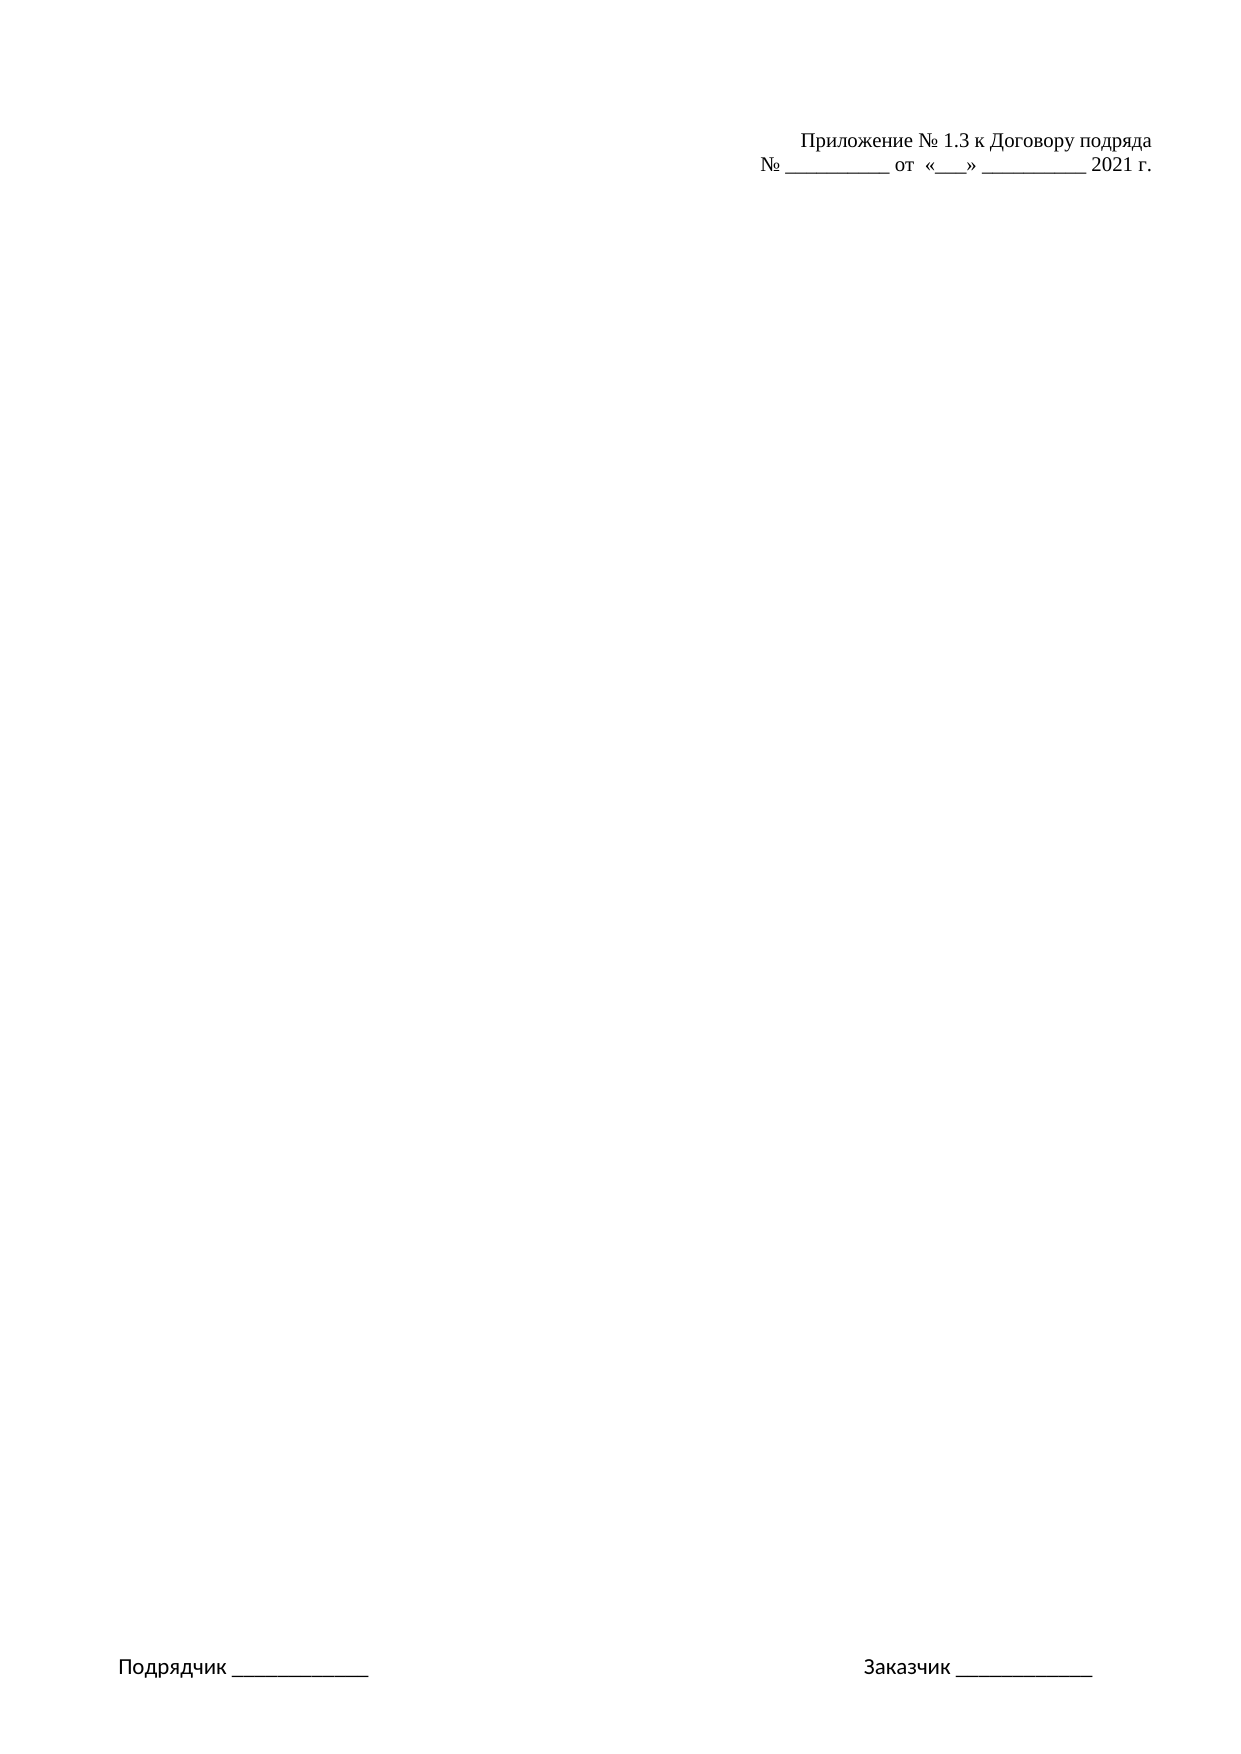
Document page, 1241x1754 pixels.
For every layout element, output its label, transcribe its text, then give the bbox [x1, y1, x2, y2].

text № __________ от «___» __________ 2021 г. [118, 152, 1152, 176]
text Приложение № 1.3 к Договору подряда [118, 127, 1152, 152]
